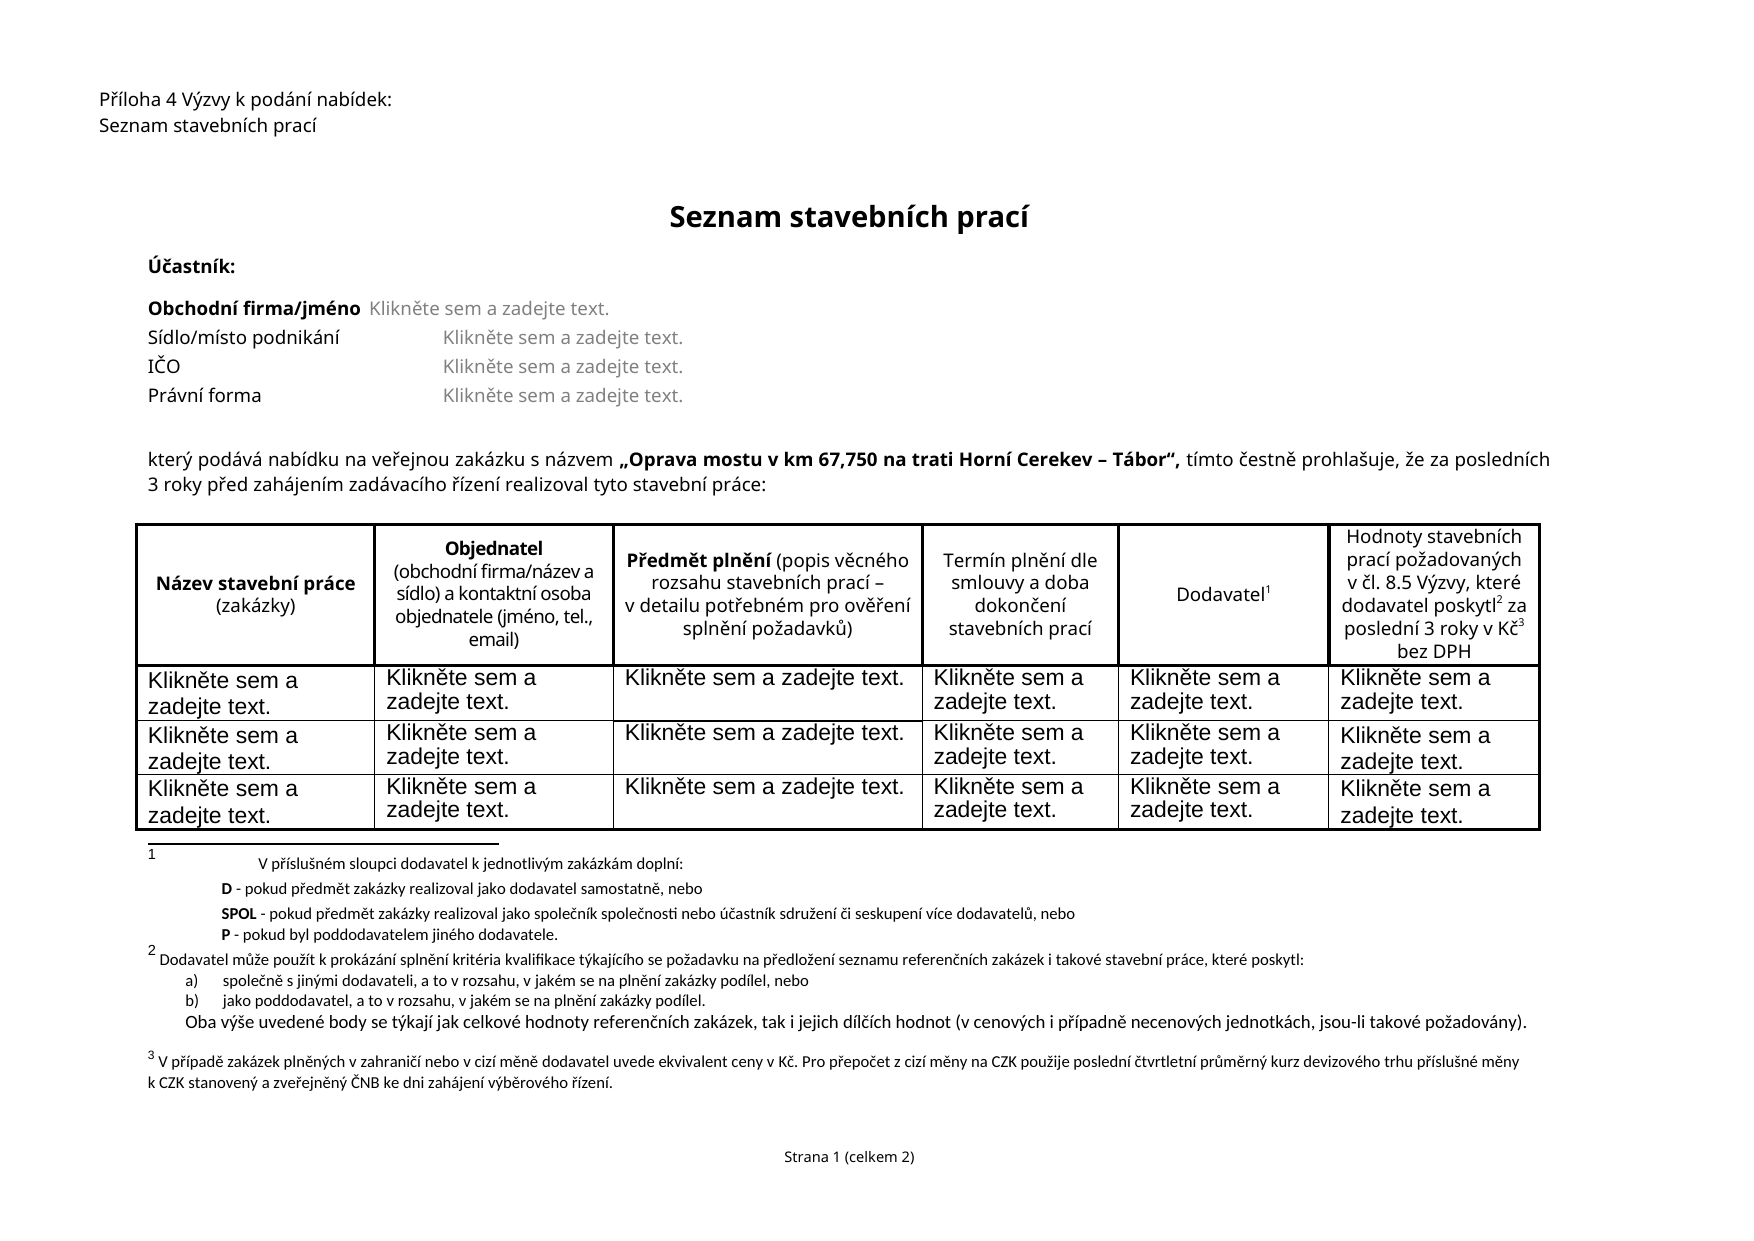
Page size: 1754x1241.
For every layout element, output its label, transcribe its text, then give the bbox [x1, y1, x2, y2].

text Sídlo/místo podnikání [148, 321, 1551, 350]
text Obchodní firma/jméno [148, 292, 1551, 321]
text Účastník: [148, 249, 1551, 279]
table_header Termín plnění dle smlouvy a doba dokončení stavebních prací [924, 526, 1117, 664]
table_header Objednatel (obchodní firma/název a sídlo) a kontaktní osoba objednatele (jméno, tel., email) [376, 526, 612, 664]
text který podává nabídku na veřejnou zakázku s názvem „Oprava mostu v km 67,750 na trati Horní Cerekev – Tábor“, tímto čestně prohlašuje, že za posledních 3 roky před zahájením zadávacího řízení realizoval tyto stavební práce: [148, 446, 1551, 497]
text Právní forma [148, 379, 1551, 408]
table_header Hodnoty stavebních prací požadovaných v čl. 8.5 Výzvy, které dodavatel poskytl za poslední 3 roky v Kč bez DPH [1331, 526, 1538, 664]
text IČO [148, 350, 1551, 379]
title Seznam stavebních prací [148, 196, 1551, 236]
table_header Název stavební práce (zakázky) [138, 526, 373, 664]
table_header Předmět plnění (popis věcného rozsahu stavebních prací – v detailu potřebném pro ověření splnění požadavků) [615, 526, 921, 664]
table_header Dodavatel [1120, 526, 1327, 664]
